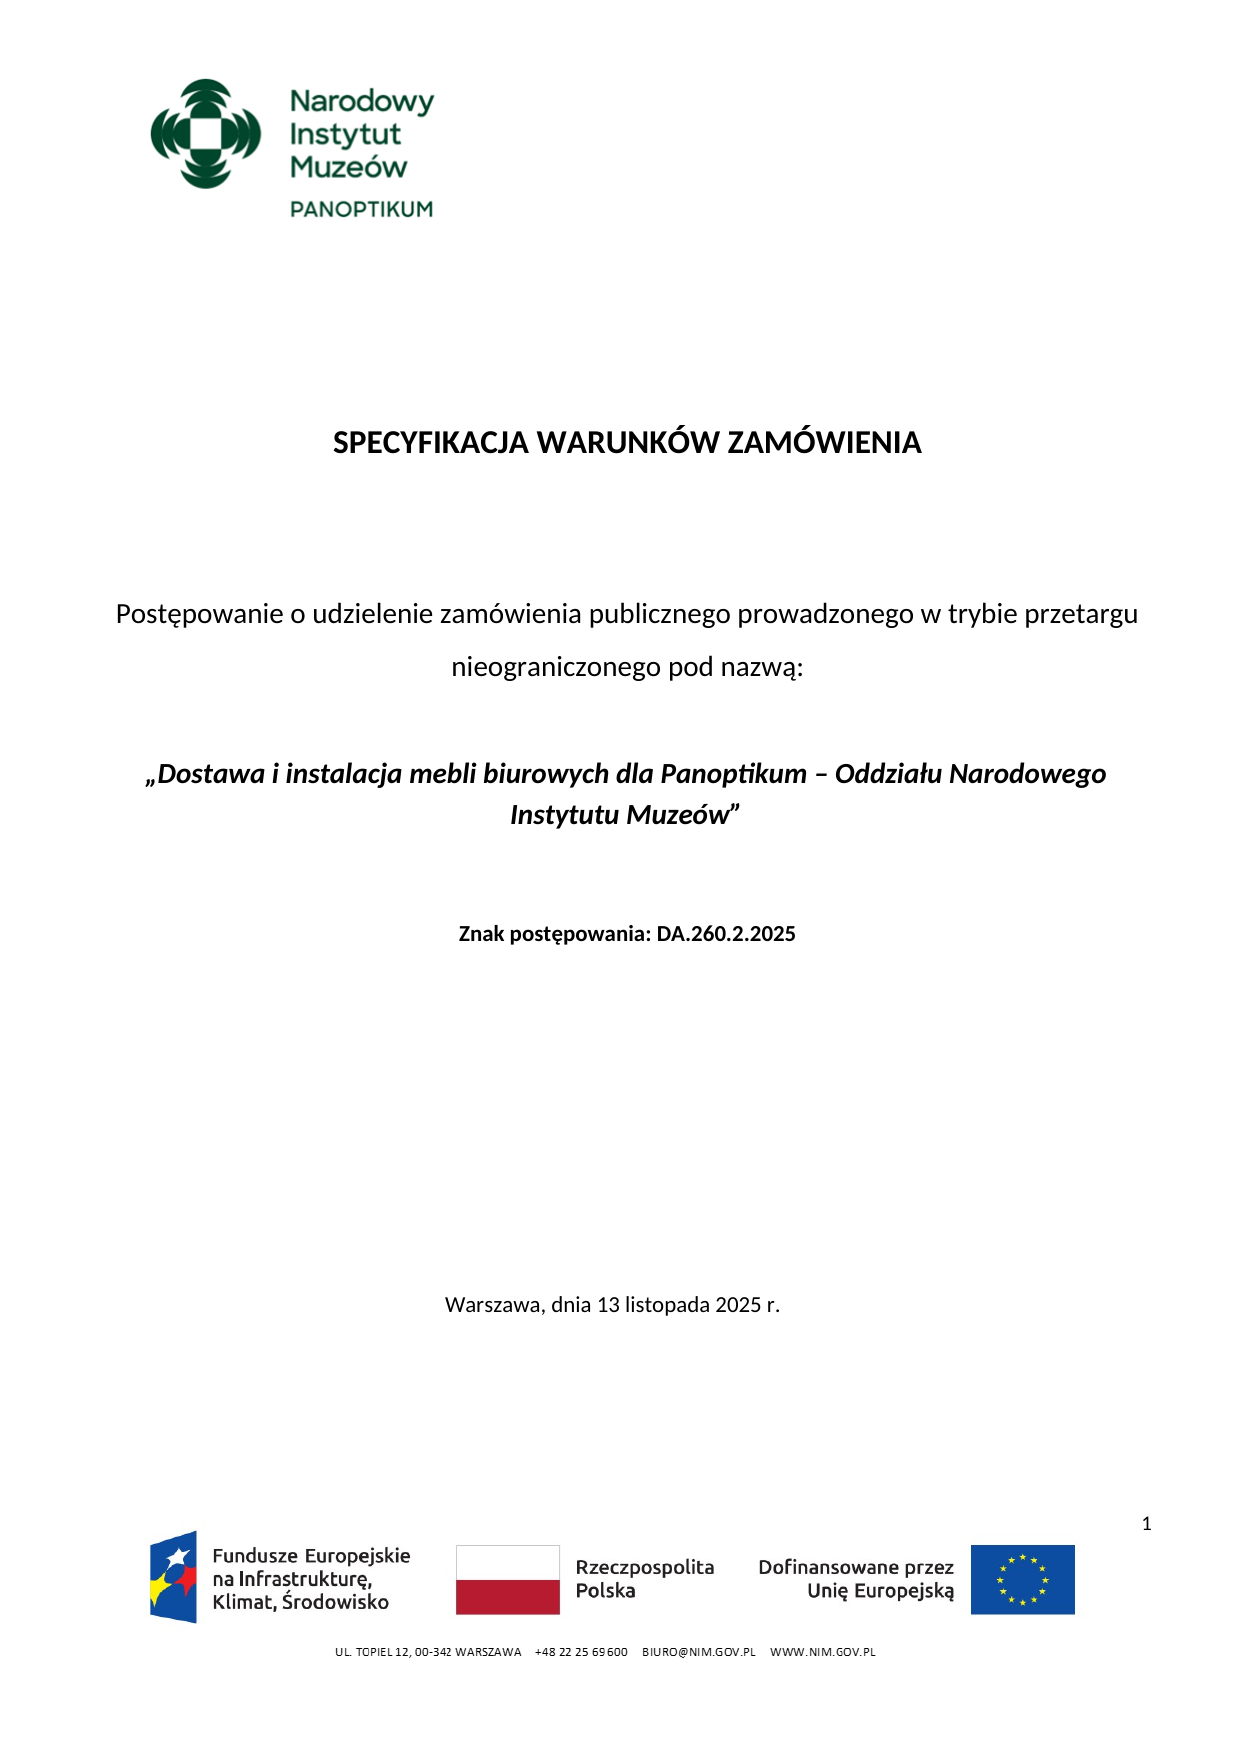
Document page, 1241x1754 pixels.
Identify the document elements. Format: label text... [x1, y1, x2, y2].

text Warszawa, dnia 13 listopada 2025 r. [74, 1291, 1152, 1319]
picture [147, 77, 438, 219]
text Znak postępowania: DA.260.2.2025 [103, 919, 1152, 947]
text „Dostawa i instalacja mebli biurowych dla Panoptikum – Oddziału Narodowego Instytutu Muzeów” [103, 755, 1152, 832]
picture [132, 1509, 1092, 1672]
text Postępowanie o udzielenie zamówienia publicznego prowadzonego w trybie przetargu nieograniczonego pod nazwą: [103, 595, 1152, 684]
text SPECYFIKACJA WARUNKÓW ZAMÓWIENIA [103, 421, 1152, 462]
